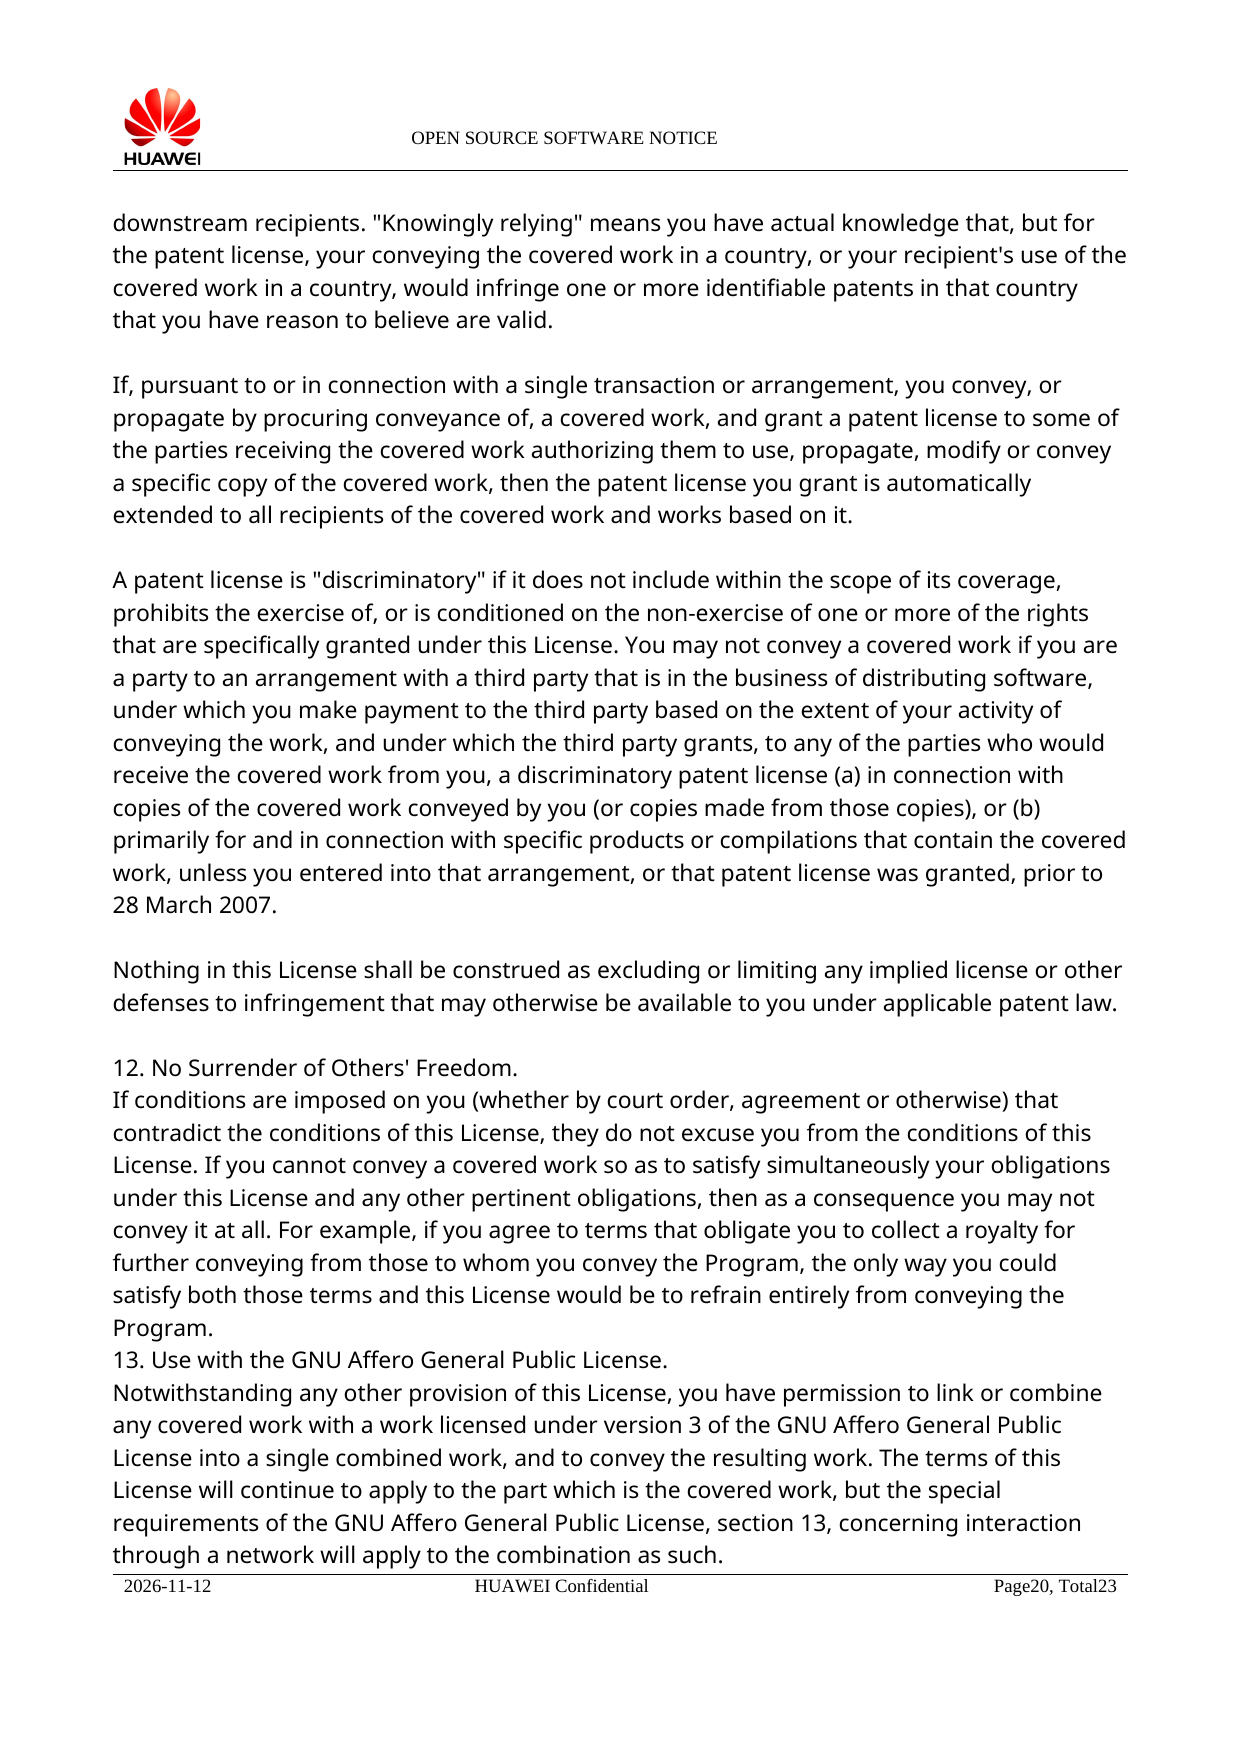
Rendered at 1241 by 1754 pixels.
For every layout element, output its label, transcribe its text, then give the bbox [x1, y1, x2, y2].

text A patent license is "discriminatory" if it does not include within the scope of its coverage, prohibits the exercise of, or is conditioned on the non-exercise of one or more of the rights that are specifically granted under this License. You may not convey a covered work if you are a party to an arrangement with a third party that is in the business of distributing software, under which you make payment to the third party based on the extent of your activity of conveying the work, and under which the third party grants, to any of the parties who would receive the covered work from you, a discriminatory patent license (a) in connection with copies of the covered work conveyed by you (or copies made from those copies), or (b) primarily for and in connection with specific products or compilations that contain the covered work, unless you entered into that arrangement, or that patent license was granted, prior to 28 March 2007. [112, 564, 1128, 921]
text Nothing in this License shall be construed as excluding or limiting any implied license or other defenses to infringement that may otherwise be available to you under applicable patent law. [112, 954, 1128, 1019]
text If, pursuant to or in connection with a single transaction or arrangement, you convey, or propagate by procuring conveyance of, a covered work, and grant a patent license to some of the parties receiving the covered work authorizing them to use, propagate, modify or convey a specific copy of the covered work, then the patent license you grant is automatically extended to all recipients of the covered work and works based on it. [112, 369, 1128, 531]
picture [124, 88, 201, 165]
text If conditions are imposed on you (whether by court order, agreement or otherwise) that contradict the conditions of this License, they do not excuse you from the conditions of this License. If you cannot convey a covered work so as to satisfy simultaneously your obligations under this License and any other pertinent obligations, then as a consequence you may not convey it at all. For example, if you agree to terms that obligate you to collect a royalty for further conveying from those to whom you convey the Program, the only way you could satisfy both those terms and this License would be to refrain entirely from conveying the Program. [112, 1084, 1128, 1344]
text 13. Use with the GNU Affero General Public License. [112, 1344, 1128, 1376]
text 12. No Surrender of Others' Freedom. [112, 1051, 1128, 1084]
text Notwithstanding any other provision of this License, you have permission to link or combine any covered work with a work licensed under version 3 of the GNU Affero General Public License into a single combined work, and to convey the resulting work. The terms of this License will continue to apply to the part which is the covered work, but the special requirements of the GNU Affero General Public License, section 13, concerning interaction through a network will apply to the combination as such. [112, 1376, 1128, 1571]
